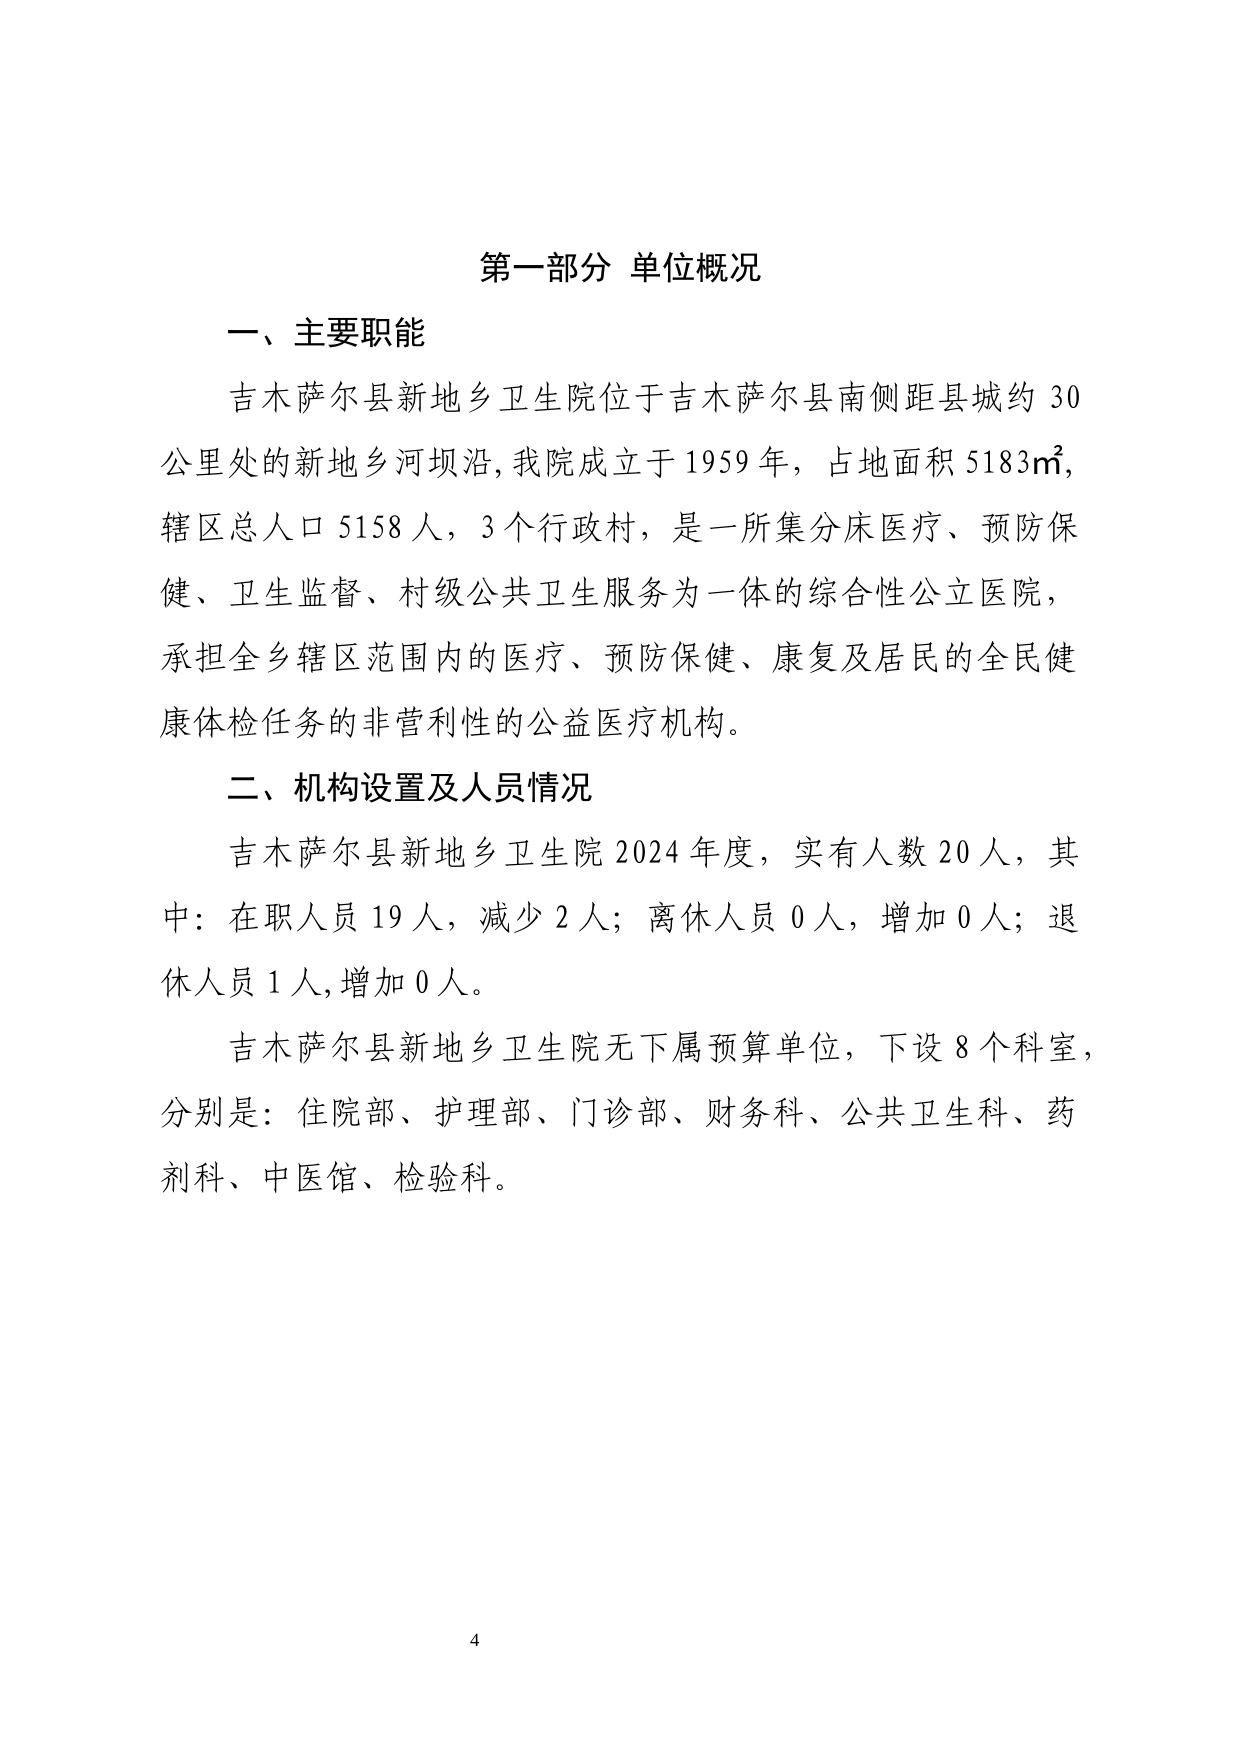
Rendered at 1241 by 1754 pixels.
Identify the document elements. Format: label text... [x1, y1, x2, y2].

text 第一部分 单位概况 [159, 233, 1081, 298]
text 吉木萨尔县新地乡卫生院位于吉木萨尔县南侧距县城约30公里处的新地乡河坝沿,我院成立于1959年，占地面积5183㎡,辖区总人口5158人，3个行政村，是一所集分床医疗、预防保健、卫生监督、村级公共卫生服务为一体的综合性公立医院，承担全乡辖区范围内的医疗、预防保健、康复及居民的全民健康体检任务的非营利性的公益医疗机构。 [159, 363, 1081, 753]
text 一、主要职能 [159, 298, 1081, 363]
text 二、机构设置及人员情况 [159, 753, 1081, 818]
text 吉木萨尔县新地乡卫生院2024年度，实有人数20人，其中：在职人员19人，减少2人；离休人员0人，增加0人；退休人员1人,增加0人。 [159, 818, 1081, 1013]
text 吉木萨尔县新地乡卫生院无下属预算单位，下设8个科室，分别是：住院部、护理部、门诊部、财务科、公共卫生科、药剂科、中医馆、检验科。 [159, 1013, 1081, 1208]
